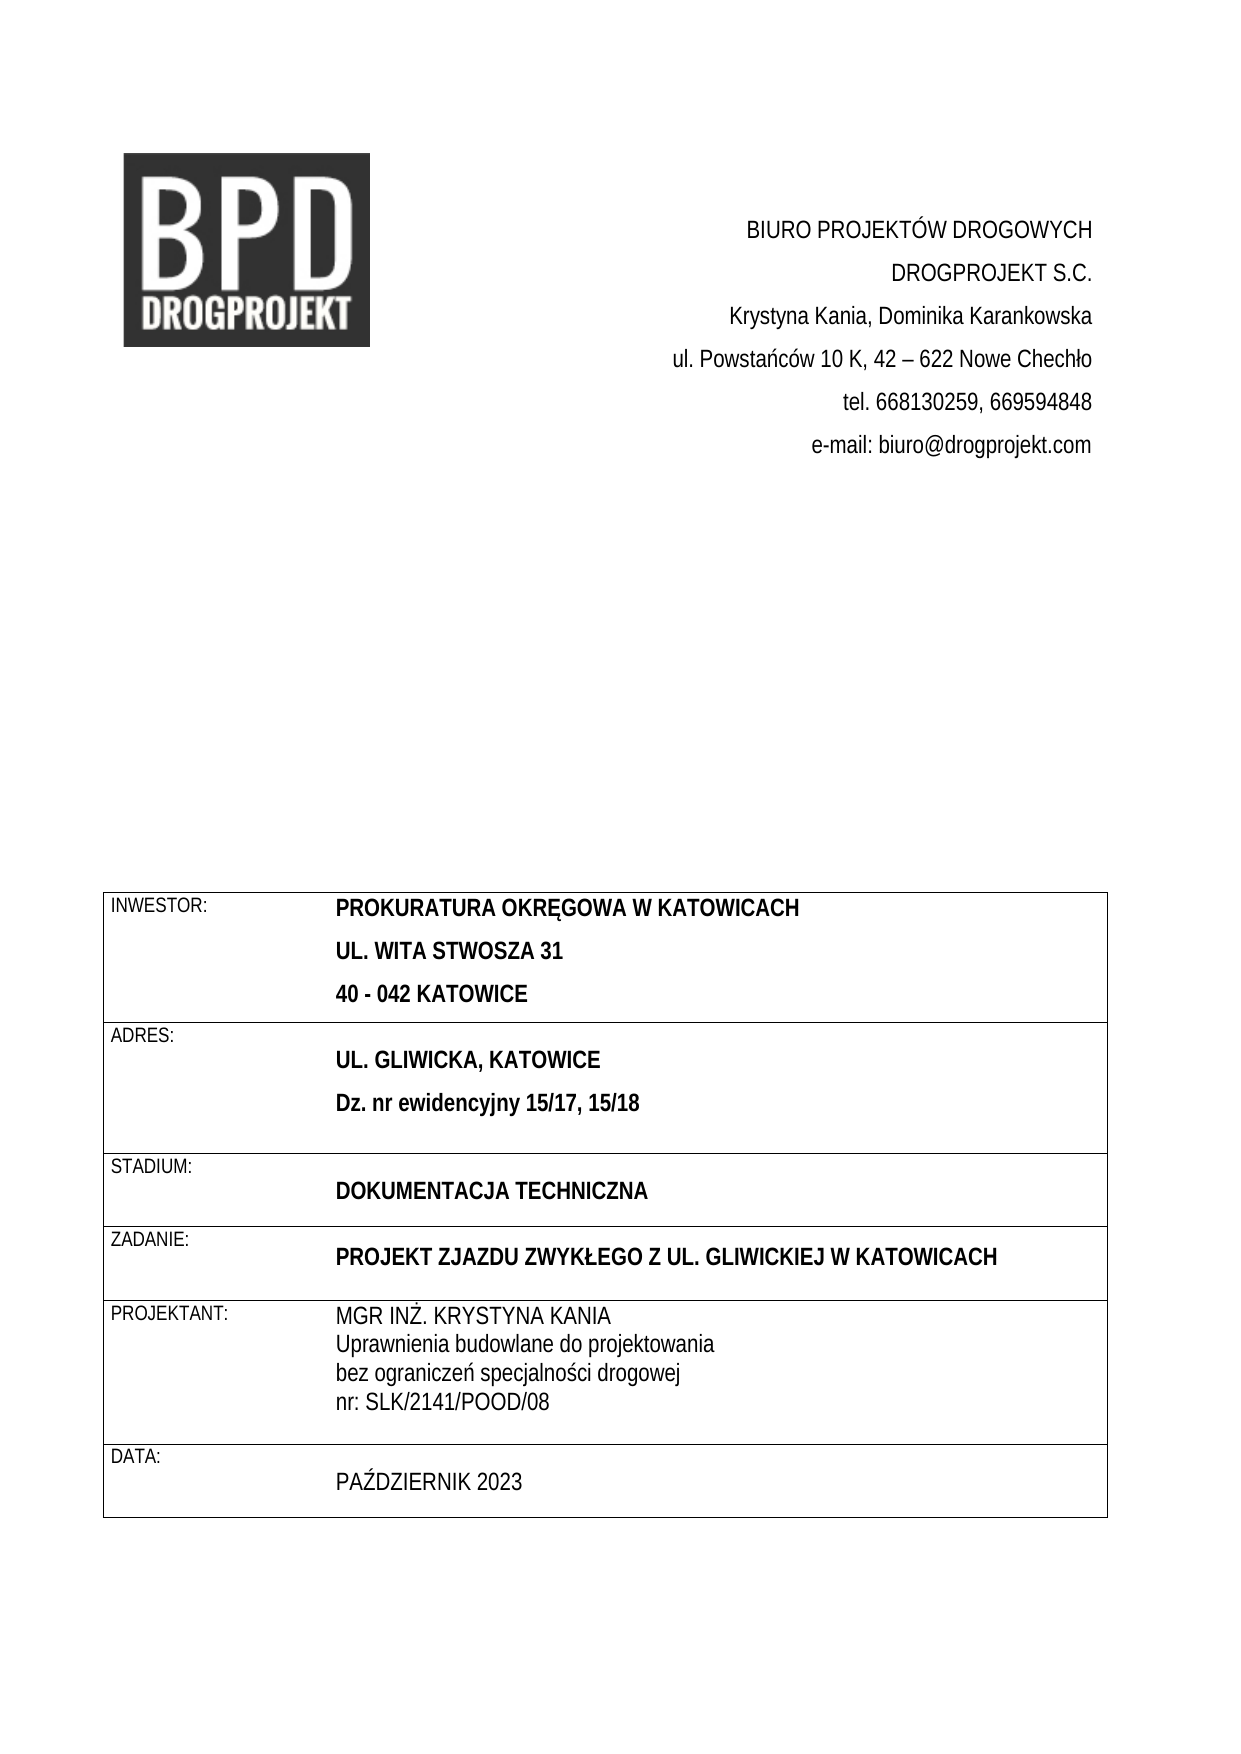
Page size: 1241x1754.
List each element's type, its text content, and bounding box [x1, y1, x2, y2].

table_cell PROJEKTANT: [104, 1301, 328, 1443]
table_header PROKURATURA OKRĘGOWA W KATOWICACH UL. WITA STWOSZA 31 40 - 042 KATOWICE [328, 893, 1107, 1022]
table_cell ZADANIE: [104, 1227, 328, 1300]
table_cell UL. GLIWICKA, KATOWICE Dz. nr ewidencyjny 15/17, 15/18 [328, 1023, 1107, 1153]
table_cell [856, 1301, 1107, 1443]
table_cell DATA: [104, 1445, 328, 1517]
table_cell ADRES: [104, 1023, 328, 1153]
picture [123, 153, 370, 347]
text tel. 668130259, 669594848 [472, 387, 1093, 416]
table_cell DOKUMENTACJA TECHNICZNA [328, 1154, 1107, 1226]
table_cell STADIUM: [104, 1154, 328, 1226]
text Krystyna Kania, Dominika Karankowska [370, 301, 1093, 330]
table_header INWESTOR: [104, 893, 328, 1022]
table_cell MGR INŻ. KRYSTYNA KANIA Uprawnienia budowlane do projektowania bez ograniczeń specjalności drogowej nr: SLK/2141/POOD/08 [328, 1301, 856, 1443]
text ul. Powstańców 10 K, 42 – 622 Nowe Chechło [398, 344, 1093, 373]
table_cell PROJEKT ZJAZDU ZWYKŁEGO Z UL. GLIWICKIEJ W KATOWICACH [328, 1227, 1107, 1300]
text BIURO PROJEKTÓW DROGOWYCH [370, 177, 1093, 244]
text e-mail: biuro@drogprojekt.com [88, 430, 1093, 459]
table_cell PAŹDZIERNIK 2023 [328, 1445, 1107, 1517]
text DROGPROJEKT S.C. [370, 258, 1093, 287]
